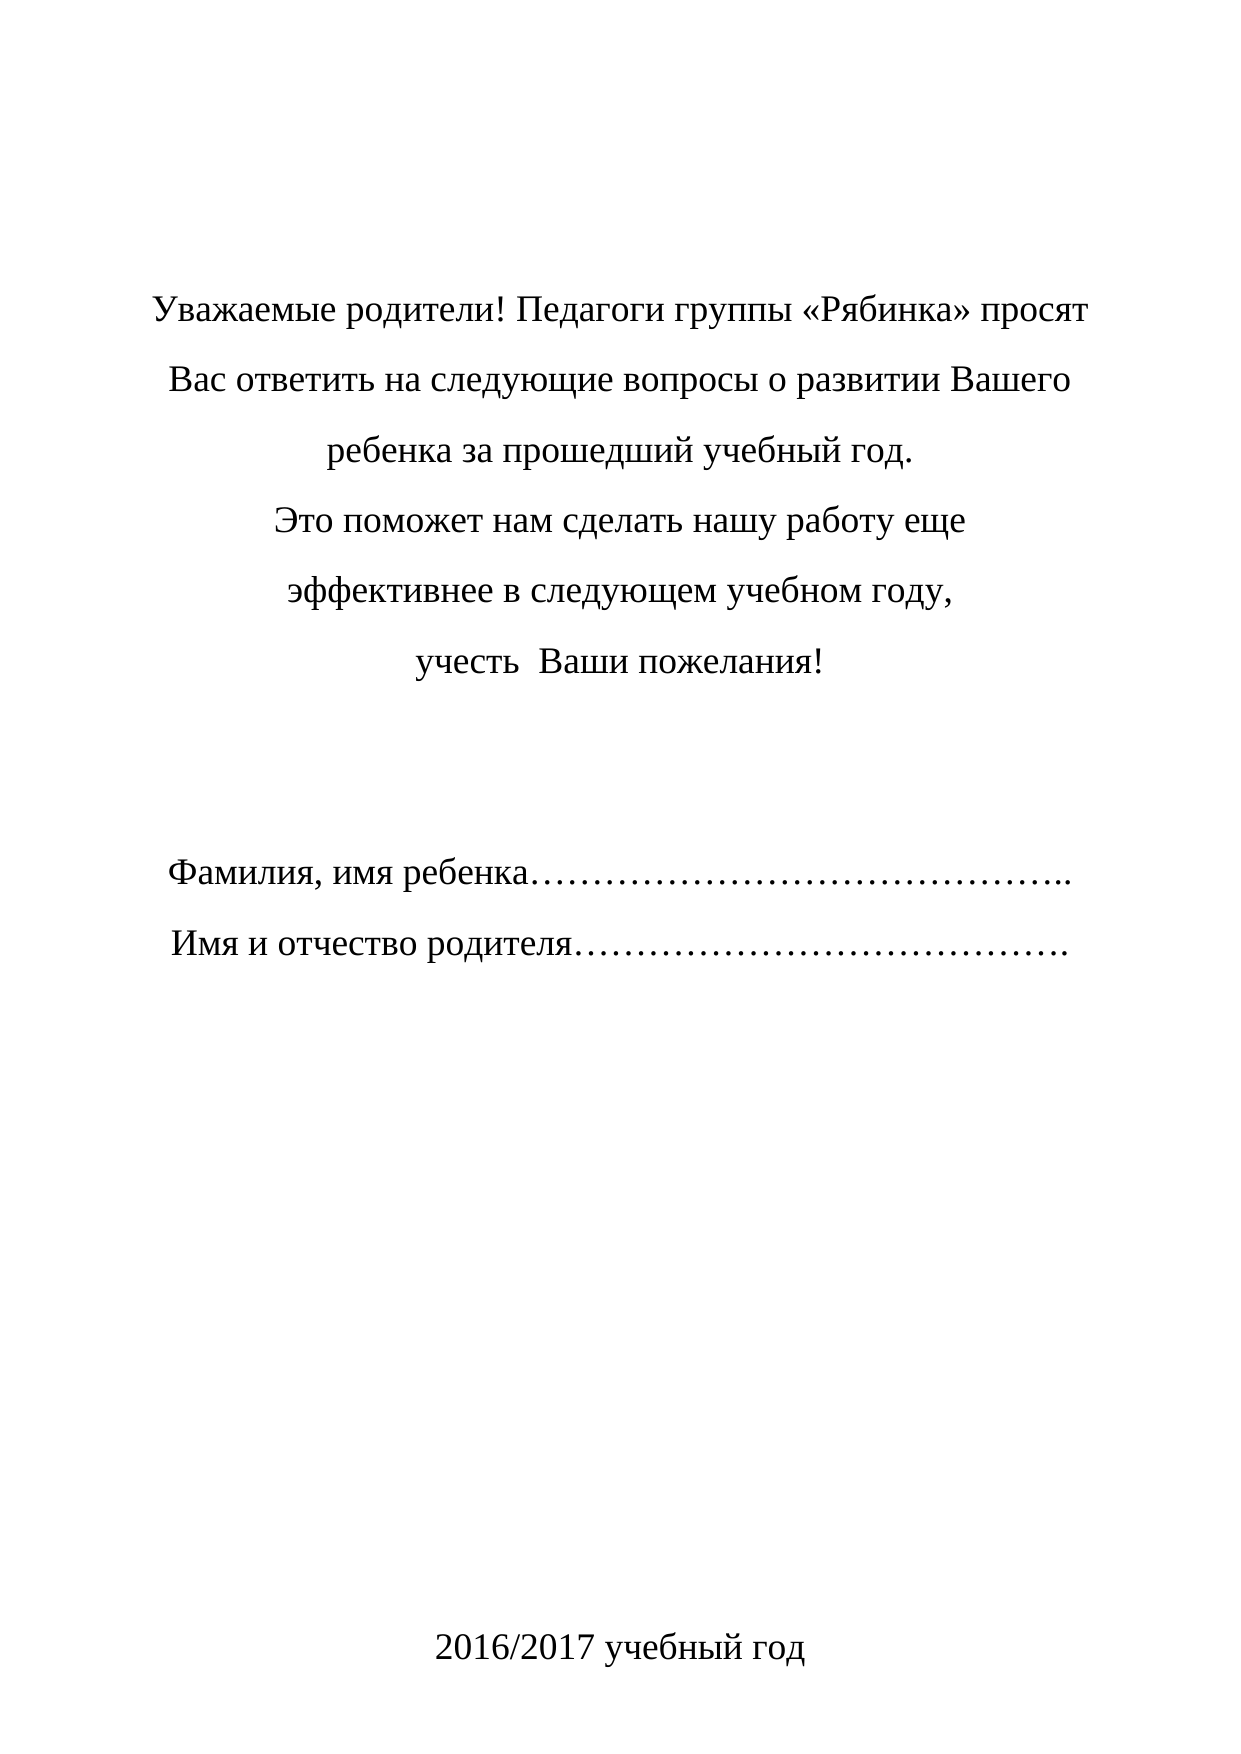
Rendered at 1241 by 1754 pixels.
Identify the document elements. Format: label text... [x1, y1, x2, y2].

text Имя и отчество родителя…………………………………. [75, 920, 1165, 963]
text 2016/2017 учебный год [75, 1624, 1165, 1667]
text эффективнее в следующем учебном году, [75, 568, 1165, 611]
text учесть Ваши пожелания! [75, 638, 1165, 681]
text Вас ответить на следующие вопросы о развитии Вашего [75, 357, 1165, 400]
text Уважаемые родители! Педагоги группы «Рябинка» просят [75, 286, 1165, 329]
text Это поможет нам сделать нашу работу еще [75, 497, 1165, 541]
text ребенка за прошедший учебный год. [75, 427, 1165, 470]
text Фамилия, имя ребенка…………………………………….. [75, 849, 1165, 893]
